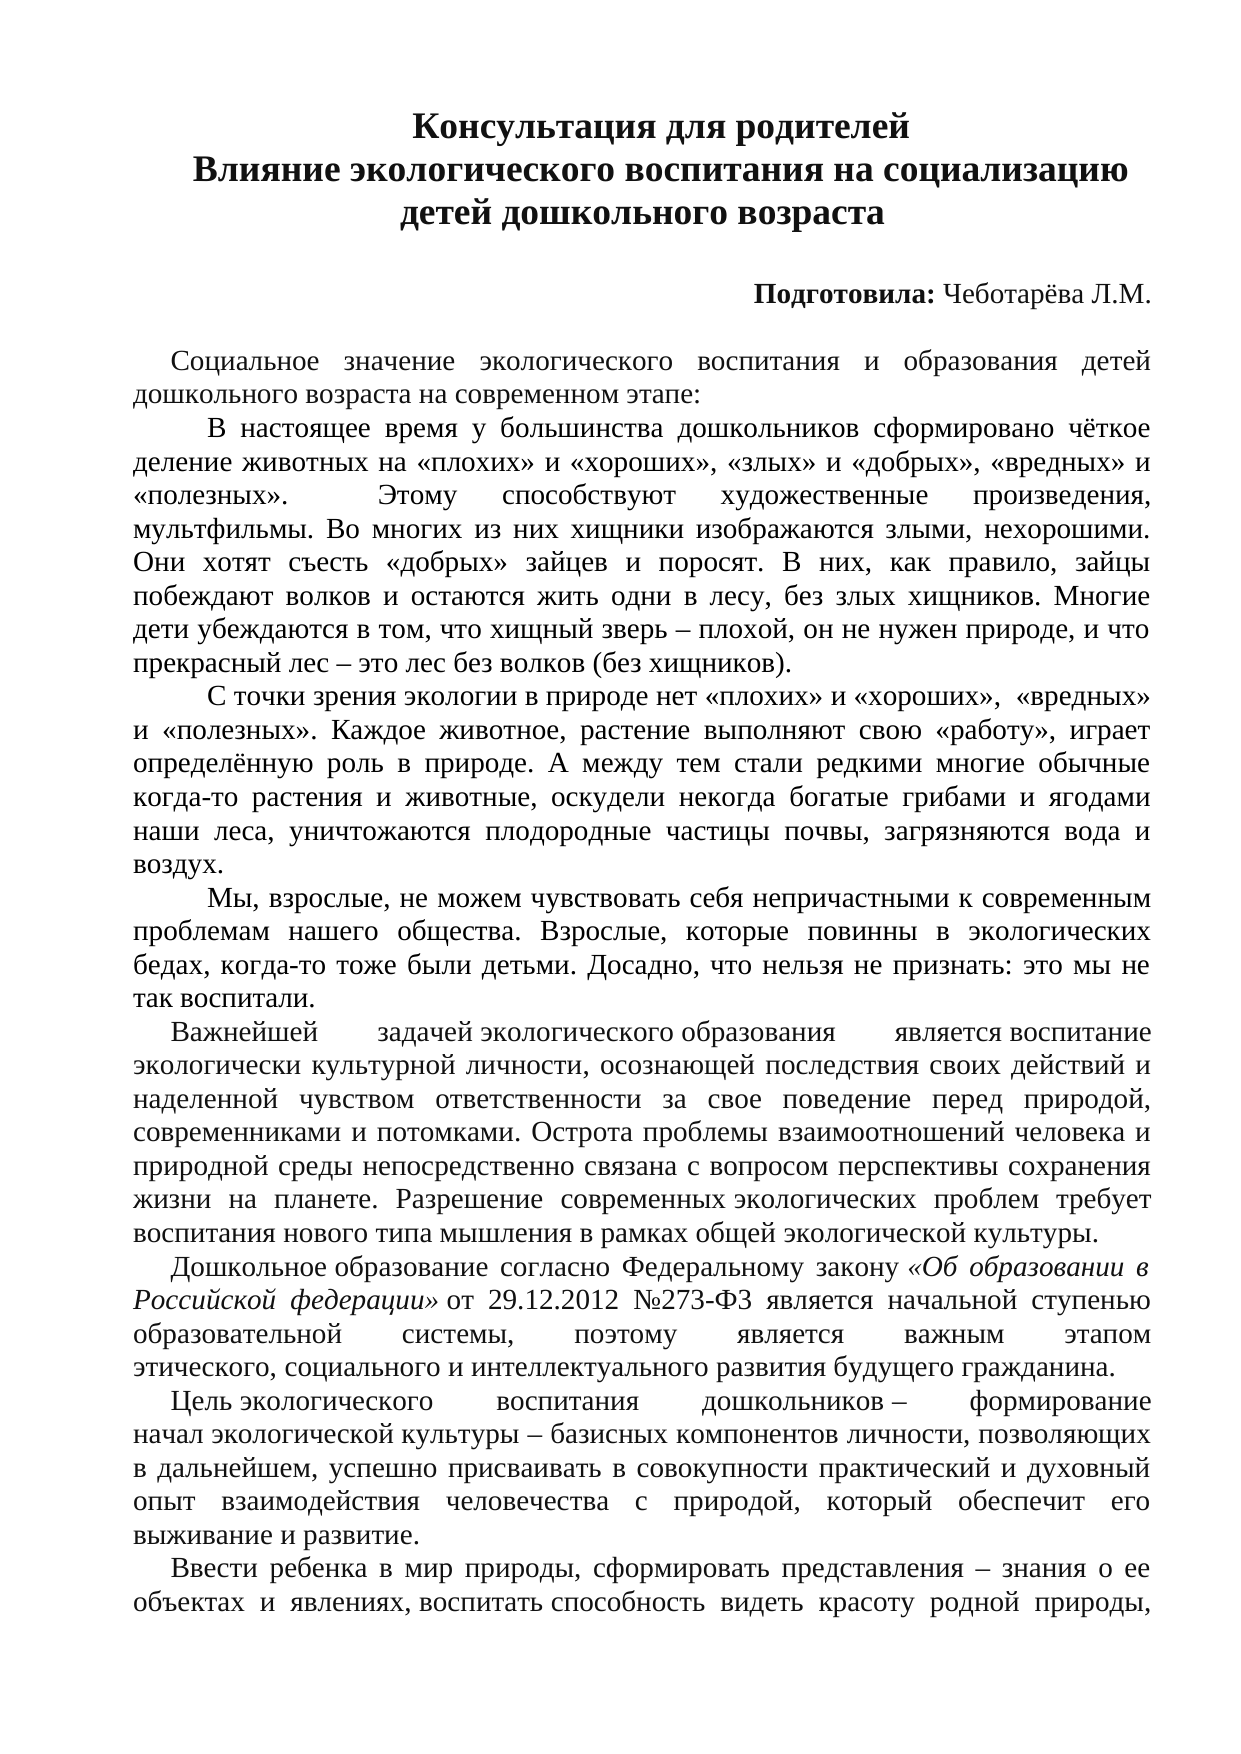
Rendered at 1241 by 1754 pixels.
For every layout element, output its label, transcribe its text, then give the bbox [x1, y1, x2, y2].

text Подготовила: Чеботарёва Л.М. [133, 276, 1152, 309]
text Цель экологического воспитания дошкольников – формирование начал экологической культуры – базисных компонентов личности, позволяющих в дальнейшем, успешно присваивать в совокупности практический и духовный опыт взаимодействия человечества с природой, который обеспечит его выживание и развитие. [133, 1383, 1152, 1551]
text Мы, взрослые, не можем чувствовать себя непричастными к современным проблемам нашего общества. Взрослые, которые повинны в экологических бедах, когда-то тоже были детьми. Досадно, что нельзя не признать: это мы не так воспитали. [133, 880, 1152, 1014]
text Влияние экологического воспитания на социализацию детей дошкольного возраста [133, 147, 1152, 233]
text Социальное значение экологического воспитания и образования детей дошкольного возраста на современном этапе: [133, 343, 1152, 410]
text В настоящее время у большинства дошкольников сформировано чёткое деление животных на «плохих» и «хороших», «злых» и «добрых», «вредных» и «полезных». Этому способствуют художественные произведения, мультфильмы. Во многих из них хищники изображаются злыми, нехорошими. Они хотят съесть «добрых» зайцев и поросят. В них, как правило, зайцы побеждают волков и остаются жить одни в лесу, без злых хищников. Многие дети убеждаются в том, что хищный зверь – плохой, он не нужен природе, и что прекрасный лес – это лес без волков (без хищников). [133, 410, 1152, 678]
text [133, 1551, 1152, 1618]
text Дошкольное образование согласно Федеральному закону «Об образовании в Российской федерации» от 29.12.2012 №273-Ф3 является начальной ступенью образовательной системы, поэтому является важным этапом этического, социального и интеллектуального развития будущего гражданина. [133, 1249, 1152, 1383]
text С точки зрения экологии в природе нет «плохих» и «хороших», «вредных» и «полезных». Каждое животное, растение выполняют свою «работу», играет определённую роль в природе. А между тем стали редкими многие обычные когда-то растения и животные, оскудели некогда богатые грибами и ягодами наши леса, уничтожаются плодородные частицы почвы, загрязняются вода и воздух. [133, 678, 1152, 880]
text Важнейшей задачей экологического образования является воспитание экологически культурной личности, осознающей последствия своих действий и наделенной чувством ответственности за свое поведение перед природой, современниками и потомками. Острота проблемы взаимоотношений человека и природной среды непосредственно связана с вопросом перспективы сохранения жизни на планете. Разрешение современных экологических проблем требует воспитания нового типа мышления в рамках общей экологической культуры. [133, 1014, 1152, 1249]
text Консультация для родителей [133, 103, 1152, 147]
